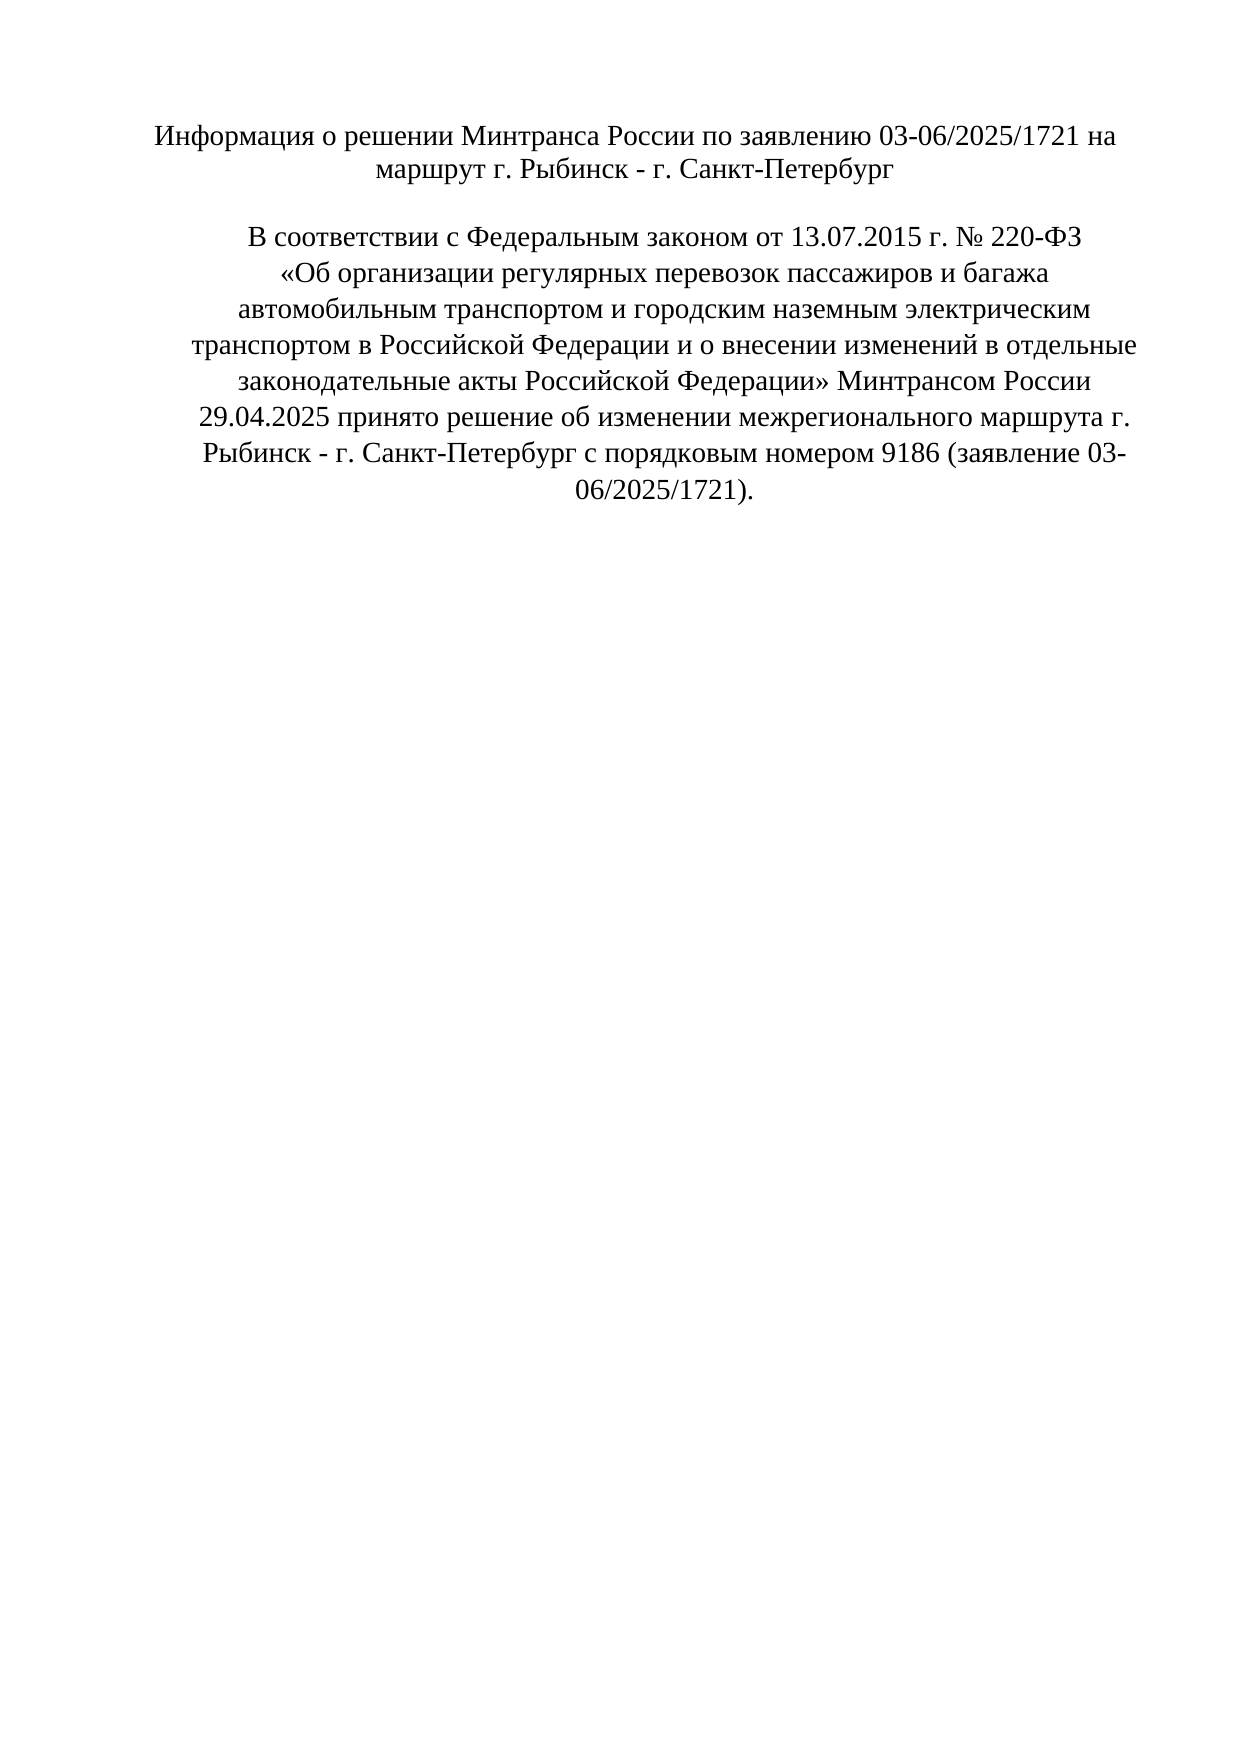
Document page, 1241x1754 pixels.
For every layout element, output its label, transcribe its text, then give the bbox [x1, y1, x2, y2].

text В соответствии с Федеральным законом от 13.07.2015 г. № 220-ФЗ «Об организации регулярных перевозок пассажиров и багажа автомобильным транспортом и городским наземным электрическим транспортом в Российской Федерации и о внесении изменений в отдельные законодательные акты Российской Федерации» Минтрансом России 29.04.2025 принято решение об изменении межрегионального маршрута г. Рыбинск - г. Санкт-Петербург с порядковым номером 9186 (заявление 03-06/2025/1721). [177, 219, 1152, 505]
text Информация о решении Минтранса России по заявлению 03-06/2025/1721 на маршрут г. Рыбинск - г. Санкт-Петербург [118, 118, 1152, 185]
